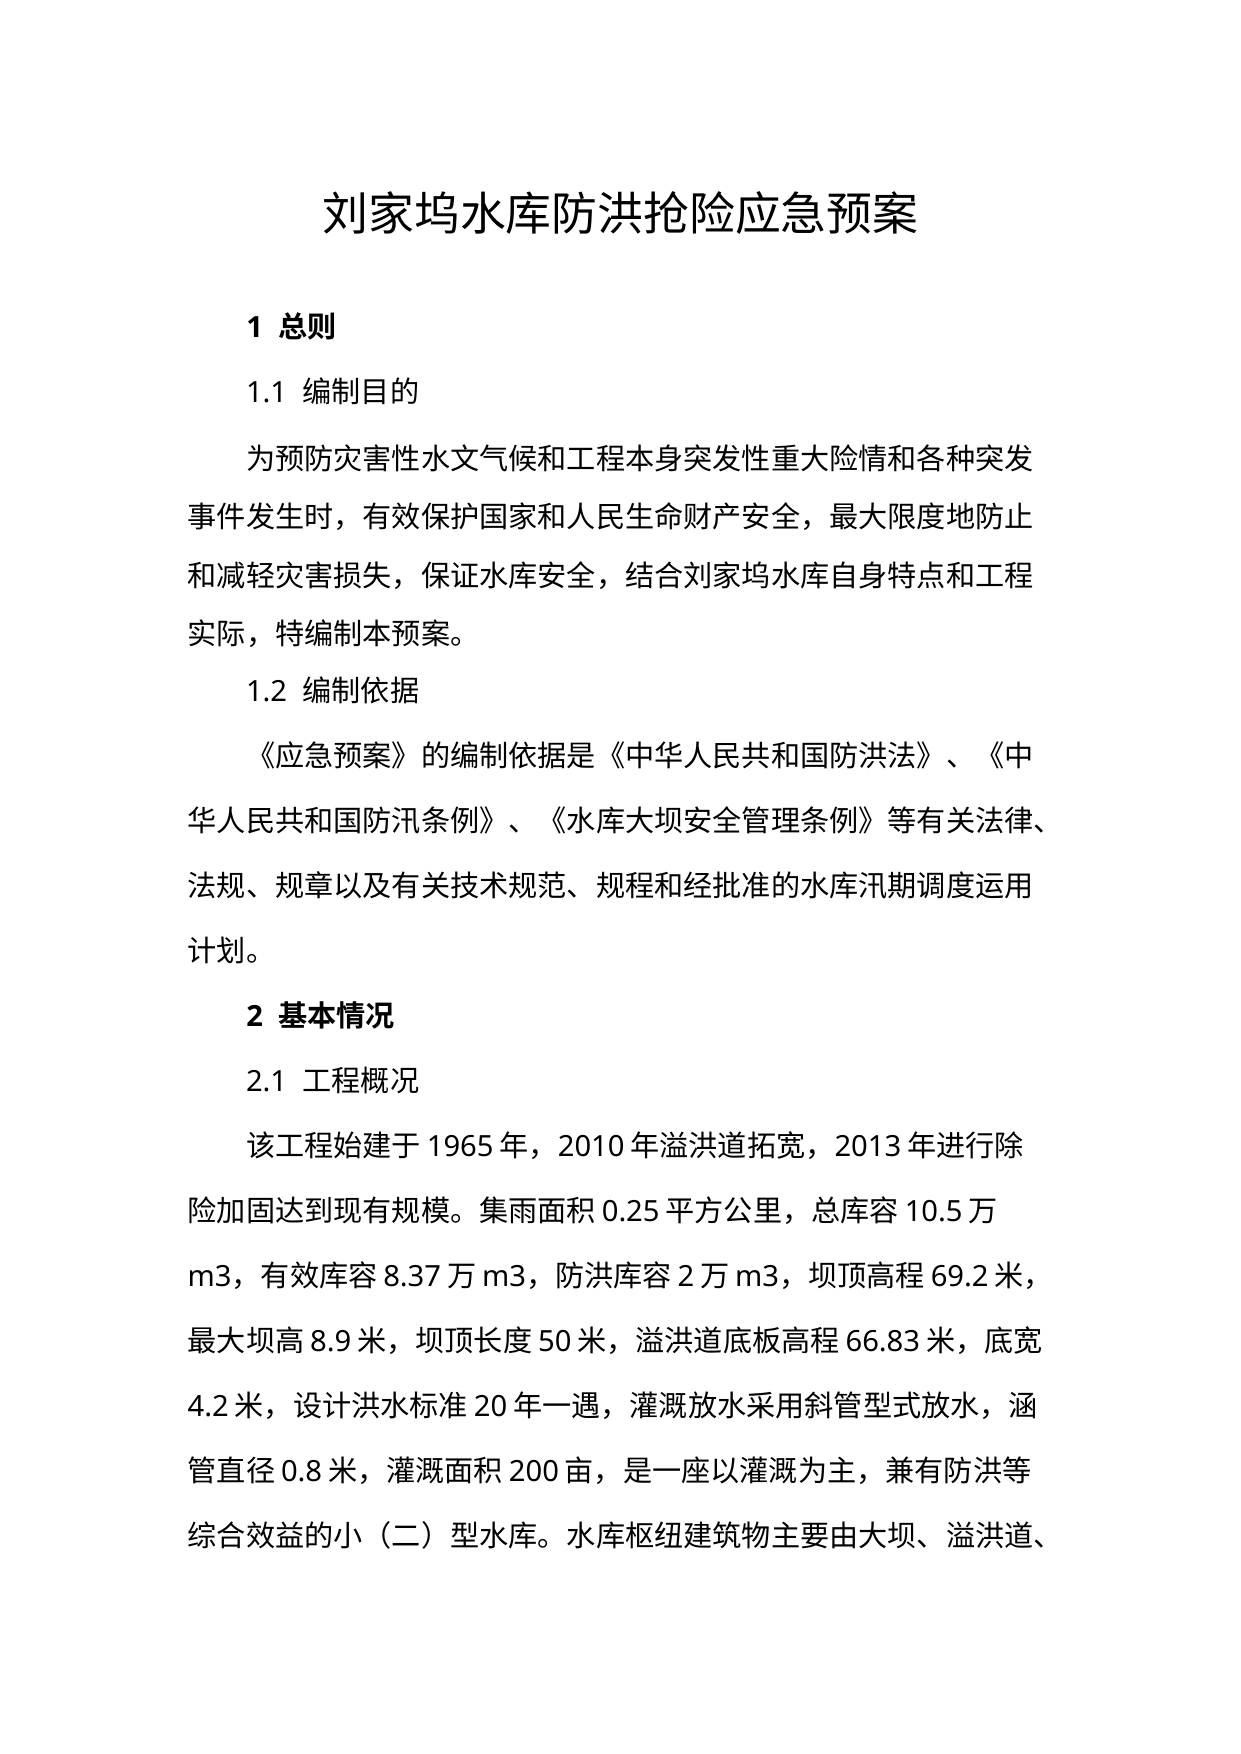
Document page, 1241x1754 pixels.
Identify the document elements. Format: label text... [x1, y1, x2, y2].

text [187, 1111, 1053, 1566]
text 2.1 工程概况 [187, 1046, 1053, 1111]
text 1 总则 [187, 293, 1053, 358]
text 2 基本情况 [187, 981, 1053, 1046]
text 1.1 编制目的 [187, 358, 1053, 423]
text 为预防灾害性水文气候和工程本身突发性重大险情和各种突发事件发生时，有效保护国家和人民生命财产安全，最大限度地防止和减轻灾害损失，保证水库安全，结合刘家坞水库自身特点和工程实际，特编制本预案。 [187, 423, 1053, 656]
text 1.2 编制依据 [187, 656, 1053, 721]
text 《应急预案》的编制依据是《中华人民共和国防洪法》、《中华人民共和国防汛条例》、《水库大坝安全管理条例》等有关法律、法规、规章以及有关技术规范、规程和经批准的水库汛期调度运用计划。 [187, 721, 1053, 981]
text 刘家坞水库防洪抢险应急预案 [187, 162, 1053, 259]
